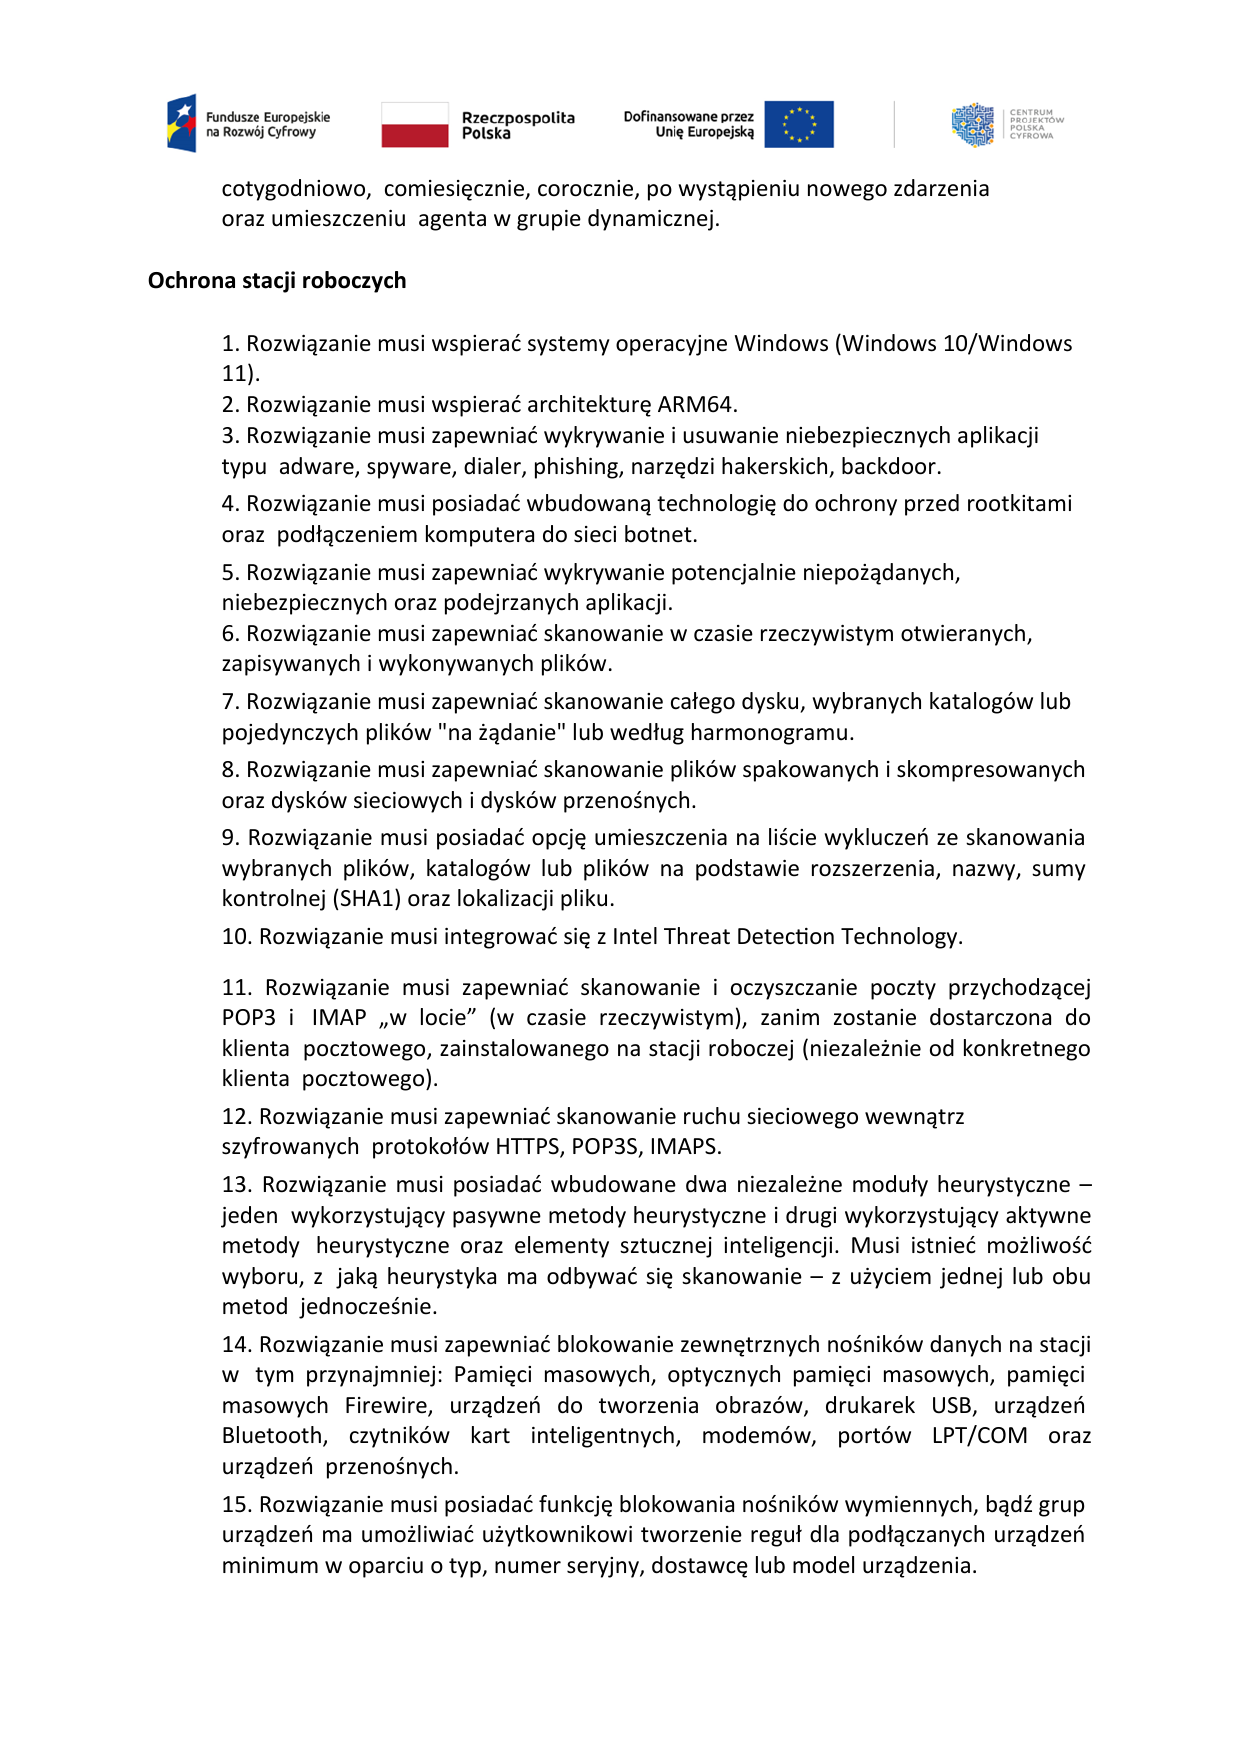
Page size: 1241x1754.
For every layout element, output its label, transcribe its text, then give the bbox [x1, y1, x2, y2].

text 7. Rozwiązanie musi zapewniać skanowanie całego dysku, wybranych katalogów lub pojedynczych plików "na żądanie" lub według harmonogramu. [221, 685, 1092, 746]
text 5. Rozwiązanie musi zapewniać wykrywanie potencjalnie niepożądanych, niebezpiecznych oraz podejrzanych aplikacji. [221, 556, 1092, 617]
text 10. Rozwiązanie musi integrować się z Intel Threat Detection Technology. [221, 920, 1093, 951]
text 9. Rozwiązanie musi posiadać opcję umieszczenia na liście wykluczeń ze skanowania wybranych plików, katalogów lub plików na podstawie rozszerzenia, nazwy, sumy kontrolnej (SHA1) oraz lokalizacji pliku. [221, 822, 1092, 913]
text 11. Rozwiązanie musi zapewniać skanowanie i oczyszczanie poczty przychodzącej POP3 i IMAP „w locie” (w czasie rzeczywistym), zanim zostanie dostarczona do klienta pocztowego, zainstalowanego na stacji roboczej (niezależnie od konkretnego klienta pocztowego). [221, 971, 1092, 1093]
text 15. Rozwiązanie musi posiadać funkcję blokowania nośników wymiennych, bądź grup urządzeń ma umożliwiać użytkownikowi tworzenie reguł dla podłączanych urządzeń minimum w oparciu o typ, numer seryjny, dostawcę lub model urządzenia. [221, 1488, 1092, 1579]
text 14. Rozwiązanie musi zapewniać blokowanie zewnętrznych nośników danych na stacji w tym przynajmniej: Pamięci masowych, optycznych pamięci masowych, pamięci masowych Firewire, urządzeń do tworzenia obrazów, drukarek USB, urządzeń Bluetooth, czytników kart inteligentnych, modemów, portów LPT/COM oraz urządzeń przenośnych. [221, 1328, 1093, 1481]
text 13. Rozwiązanie musi posiadać wbudowane dwa niezależne moduły heurystyczne – jeden wykorzystujący pasywne metody heurystyczne i drugi wykorzystujący aktywne metody heurystyczne oraz elementy sztucznej inteligencji. Musi istnieć możliwość wyboru, z jaką heurystyka ma odbywać się skanowanie – z użyciem jednej lub obu metod jednocześnie. [221, 1168, 1093, 1321]
text 6. Rozwiązanie musi zapewniać skanowanie w czasie rzeczywistym otwieranych, zapisywanych i wykonywanych plików. [221, 617, 1092, 678]
text 1. Rozwiązanie musi wspierać systemy operacyjne Windows (Windows 10/Windows 11). 2. Rozwiązanie musi wspierać architekturę ARM64. [221, 327, 1087, 418]
picture [147, 73, 1093, 172]
text 4. Rozwiązanie musi posiadać wbudowaną technologię do ochrony przed rootkitami oraz podłączeniem komputera do sieci botnet. [221, 488, 1093, 549]
text 3. Rozwiązanie musi zapewniać wykrywanie i usuwanie niebezpiecznych aplikacji typu adware, spyware, dialer, phishing, narzędzi hakerskich, backdoor. [221, 419, 1092, 480]
text Ochrona stacji roboczych [148, 264, 1093, 295]
text 12. Rozwiązanie musi zapewniać skanowanie ruchu sieciowego wewnątrz szyfrowanych protokołów HTTPS, POP3S, IMAPS. [221, 1100, 1092, 1161]
text 8. Rozwiązanie musi zapewniać skanowanie plików spakowanych i skompresowanych oraz dysków sieciowych i dysków przenośnych. [221, 753, 1092, 814]
